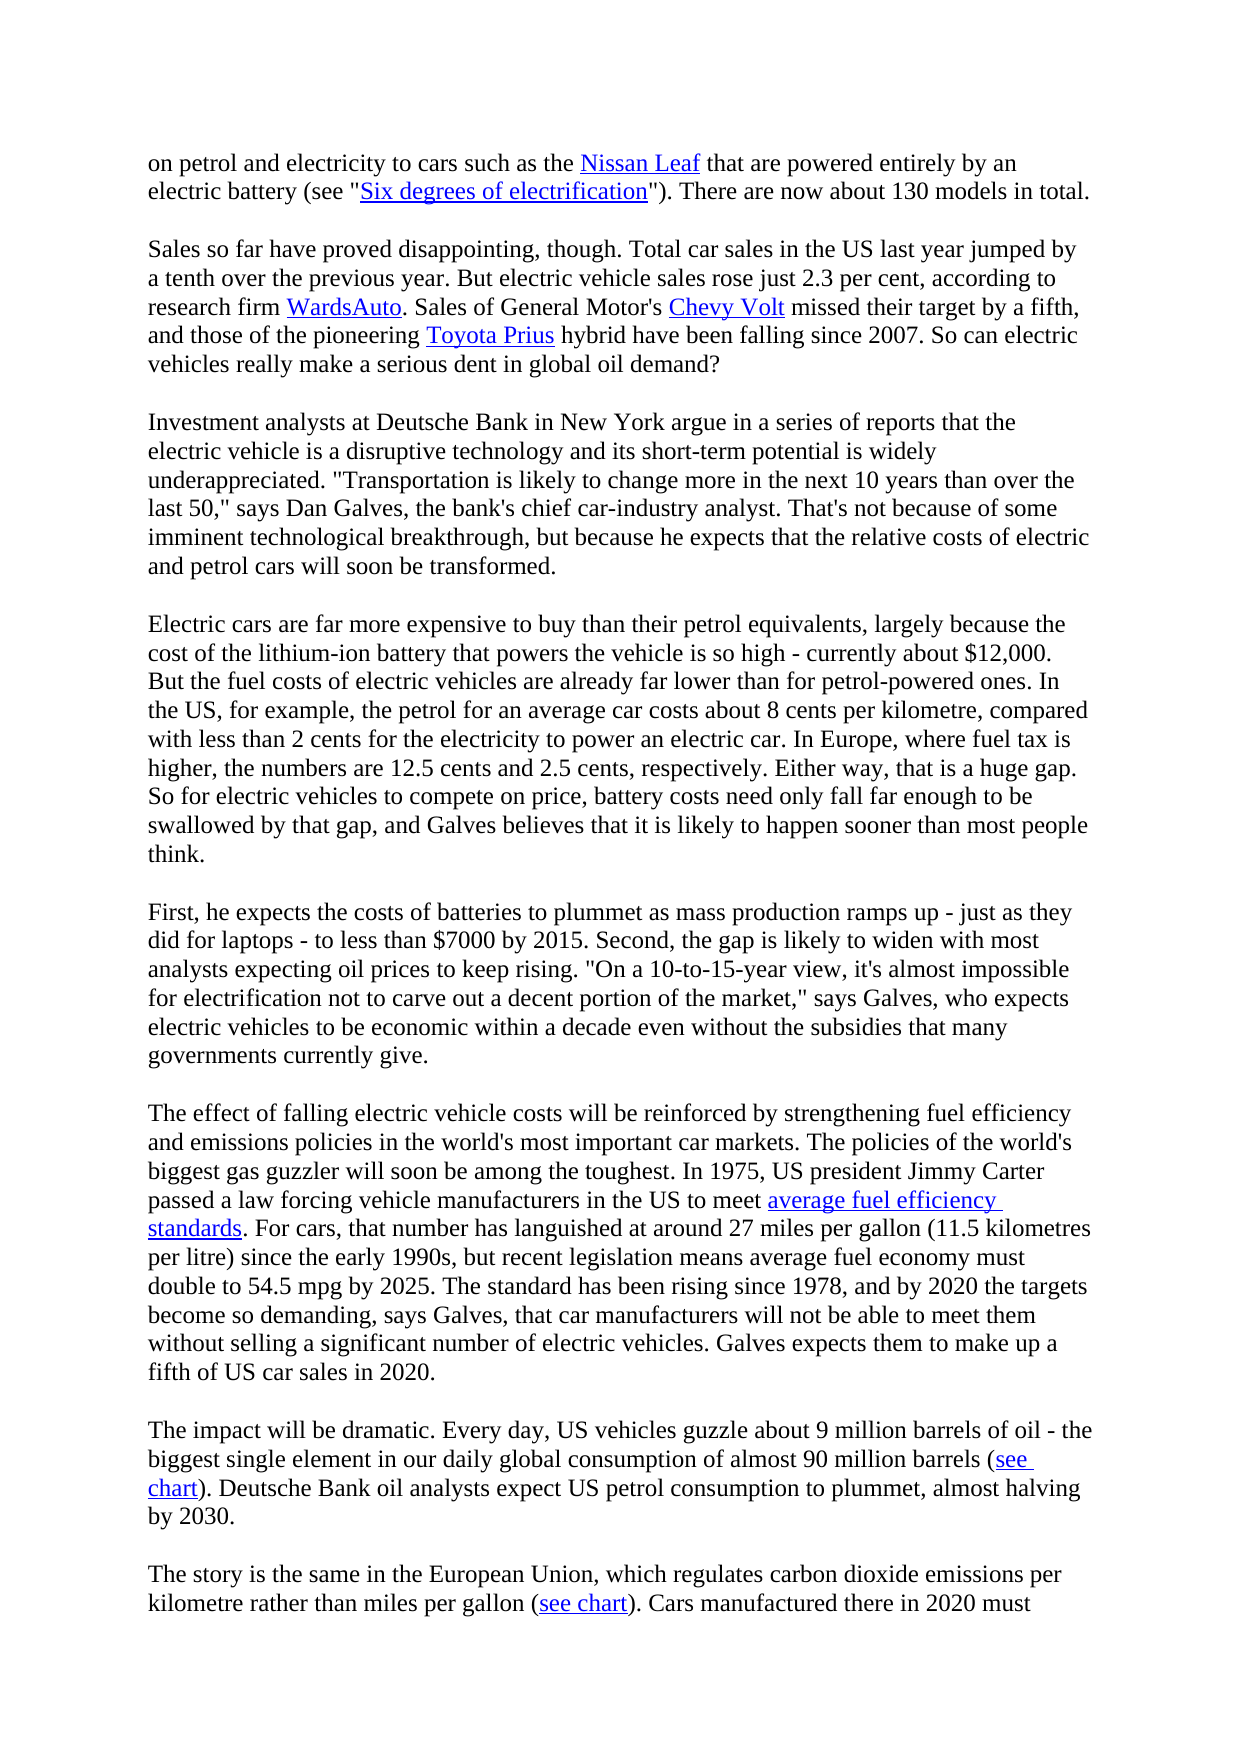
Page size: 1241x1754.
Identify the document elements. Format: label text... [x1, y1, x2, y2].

text The effect of falling electric vehicle costs will be reinforced by strengthening fuel efficiency and emissions policies in the world's most important car markets. The policies of the world's biggest gas guzzler will soon be among the toughest. In 1975, US president Jimmy Carter passed a law forcing vehicle manufacturers in the US to meet average fuel efficiency standards. For cars, that number has languished at around 27 miles per gallon (11.5 kilometres per litre) since the early 1990s, but recent legislation means average fuel economy must double to 54.5 mpg by 2025. The standard has been rising since 1978, and by 2020 the targets become so demanding, says Galves, that car manufacturers will not be able to meet them without selling a significant number of electric vehicles. Galves expects them to make up a fifth of US car sales in 2020. [148, 1098, 1093, 1386]
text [148, 1559, 1093, 1617]
text Electric cars are far more expensive to buy than their petrol equivalents, largely because the cost of the lithium-ion battery that powers the vehicle is so high - currently about $12,000. But the fuel costs of electric vehicles are already far lower than for petrol-powered ones. In the US, for example, the petrol for an average car costs about 8 cents per kilometre, compared with less than 2 cents for the electricity to power an electric car. In Europe, where fuel tax is higher, the numbers are 12.5 cents and 2.5 cents, respectively. Either way, that is a huge gap. So for electric vehicles to compete on price, battery costs need only fall far enough to be swallowed by that gap, and Galves believes that it is likely to happen sooner than most people think. [148, 609, 1093, 868]
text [148, 148, 1093, 205]
text The impact will be dramatic. Every day, US vehicles guzzle about 9 million barrels of oil - the biggest single element in our daily global consumption of almost 90 million barrels (see chart). Deutsche Bank oil analysts expect US petrol consumption to plummet, almost halving by 2030. [148, 1415, 1093, 1530]
text Sales so far have proved disappointing, though. Total car sales in the US last year jumped by a tenth over the previous year. But electric vehicle sales rose just 2.3 per cent, according to research firm WardsAuto. Sales of General Motor's Chevy Volt missed their target by a fifth, and those of the pioneering Toyota Prius hybrid have been falling since 2007. So can electric vehicles really make a serious dent in global oil demand? [148, 234, 1093, 378]
text First, he expects the costs of batteries to plummet as mass production ramps up - just as they did for laptops - to less than $7000 by 2015. Second, the gap is likely to widen with most analysts expecting oil prices to keep rising. "On a 10-to-15-year view, it's almost impossible for electrification not to carve out a decent portion of the market," says Galves, who expects electric vehicles to be economic within a decade even without the subsidies that many governments currently give. [148, 897, 1093, 1069]
text Investment analysts at Deutsche Bank in New York argue in a series of reports that the electric vehicle is a disruptive technology and its short-term potential is widely underappreciated. "Transportation is likely to change more in the next 10 years than over the last 50," says Dan Galves, the bank's chief car-industry analyst. That's not because of some imminent technological breakthrough, but because he expects that the relative costs of electric and petrol cars will soon be transformed. [148, 407, 1093, 580]
